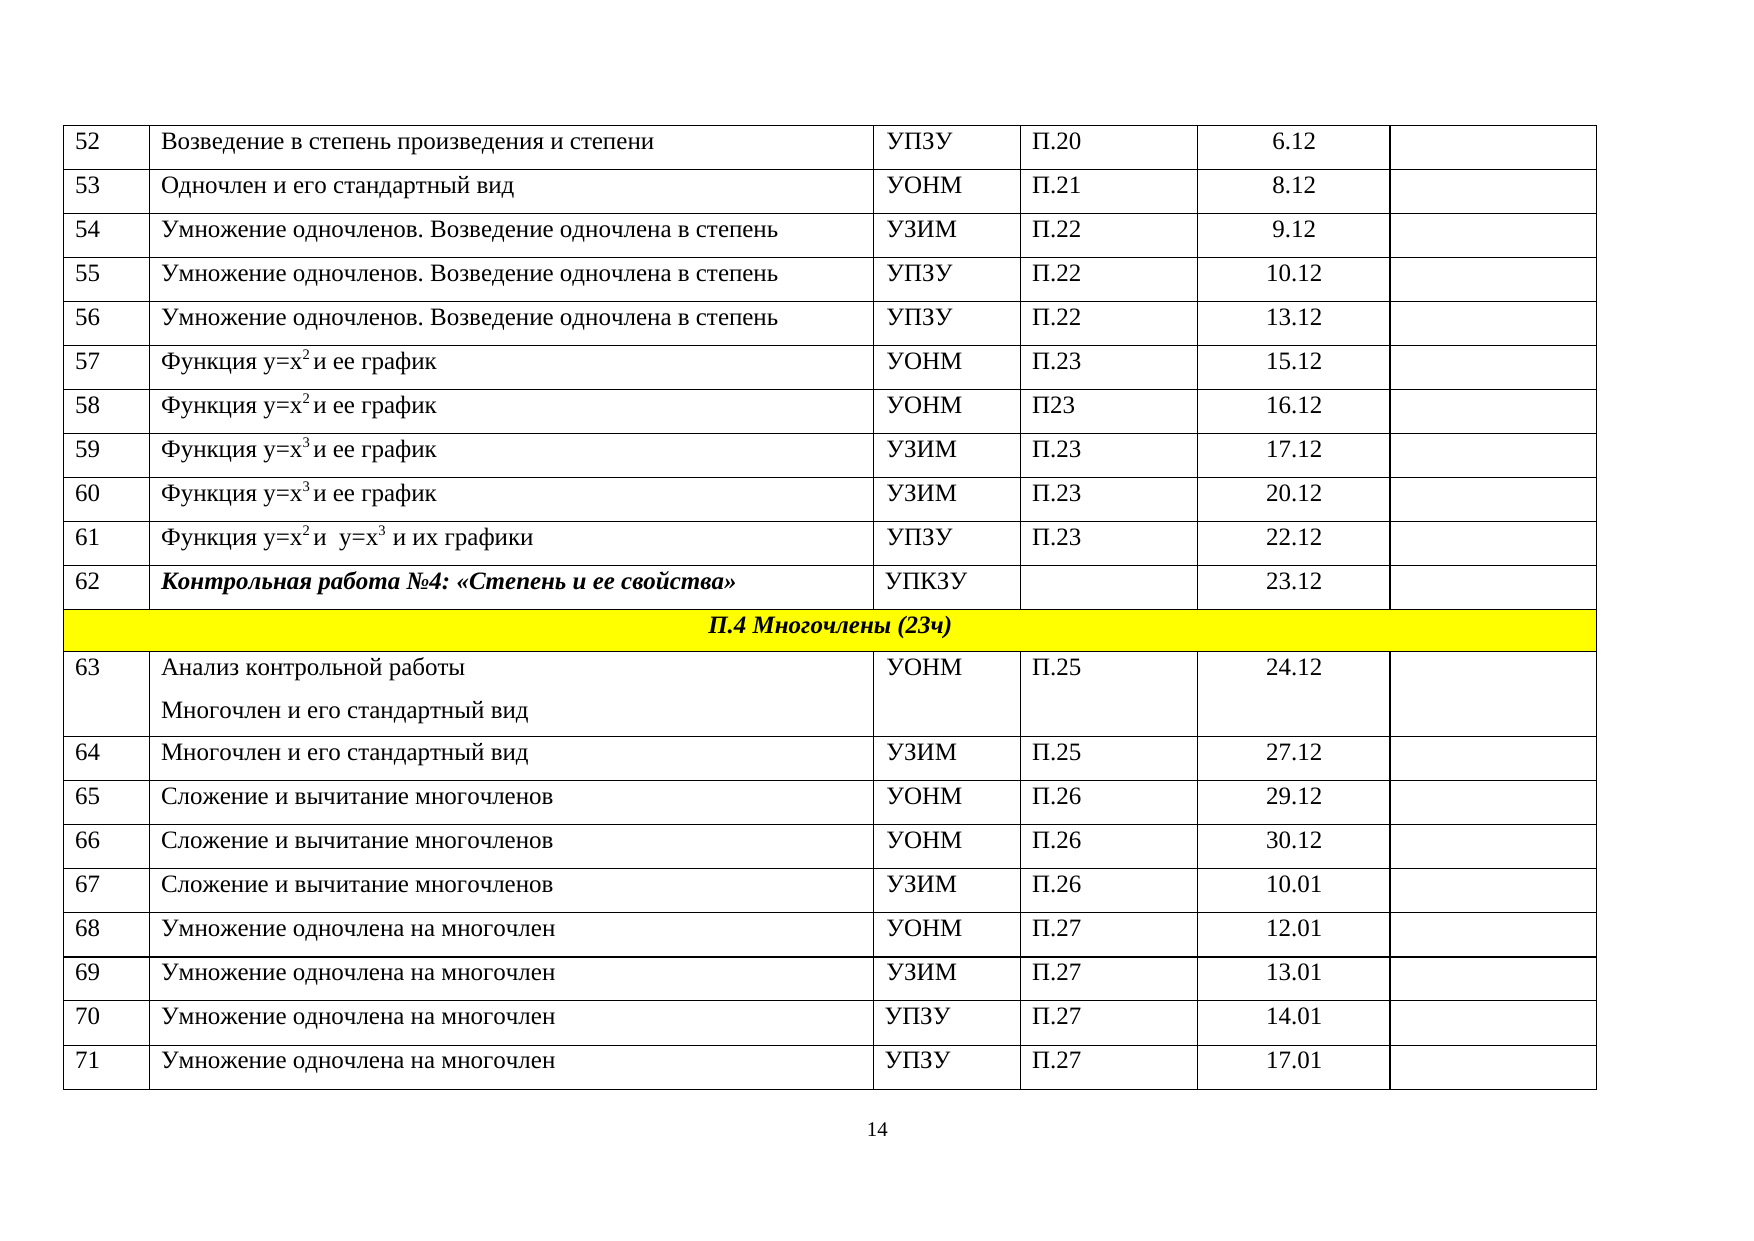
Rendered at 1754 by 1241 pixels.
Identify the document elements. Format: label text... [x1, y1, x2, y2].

table_cell Умножение одночлена на многочлен [150, 1001, 873, 1044]
table_cell УОНМ [874, 390, 1020, 433]
table_cell П23 [1021, 390, 1197, 433]
table_cell Контрольная работа №4: «Степень и ее свойства» [150, 566, 873, 609]
table_cell 16.12 [1198, 390, 1389, 433]
table_cell УПЗУ [874, 126, 1020, 169]
table_cell [1391, 258, 1596, 301]
table_cell 12.01 [1198, 913, 1389, 956]
table_cell Одночлен и его стандартный вид [150, 170, 873, 213]
table_cell 20.12 [1198, 478, 1389, 521]
table_cell УЗИМ [874, 869, 1020, 912]
table_cell П.23 [1021, 346, 1197, 389]
table_cell П.20 [1021, 126, 1197, 169]
table_cell 30.12 [1198, 825, 1389, 868]
table_cell 67 [64, 869, 149, 912]
table_cell 15.12 [1198, 346, 1389, 389]
table_cell 68 [64, 913, 149, 956]
table_cell [1391, 566, 1596, 609]
table_cell УПЗУ [874, 1046, 1020, 1088]
table_cell [1391, 434, 1596, 477]
table_cell Умножение одночленов. Возведение одночлена в степень [150, 302, 873, 345]
table_cell 60 [64, 478, 149, 521]
table_cell П.27 [1021, 958, 1197, 1000]
table_cell 9.12 [1198, 214, 1389, 257]
table_cell П.4 Многочлены (23ч) [64, 610, 1596, 651]
table_cell [1391, 1001, 1596, 1044]
table_cell УПЗУ [874, 258, 1020, 301]
table_cell УЗИМ [874, 214, 1020, 257]
table_cell 17.01 [1198, 1046, 1389, 1088]
table_cell [1391, 126, 1596, 169]
table_cell Функция у=х2 и ее график [150, 346, 873, 389]
table_cell Умножение одночленов. Возведение одночлена в степень [150, 258, 873, 301]
table_cell Умножение одночлена на многочлен [150, 913, 873, 956]
table_cell Умножение одночленов. Возведение одночлена в степень [150, 214, 873, 257]
table_cell Умножение одночлена на многочлен [150, 1046, 873, 1088]
table_cell 24.12 [1198, 652, 1389, 736]
table_cell [1391, 214, 1596, 257]
table_cell УОНМ [874, 170, 1020, 213]
table_cell 27.12 [1198, 737, 1389, 780]
table_cell П.22 [1021, 258, 1197, 301]
table_cell Функция у=х2 и у=х3 и их графики [150, 522, 873, 565]
table_cell [1391, 478, 1596, 521]
table_cell Сложение и вычитание многочленов [150, 869, 873, 912]
table_cell Умножение одночлена на многочлен [150, 958, 873, 1000]
table_cell П.22 [1021, 302, 1197, 345]
table_cell [1391, 390, 1596, 433]
table_cell [1391, 652, 1596, 736]
table_cell УОНМ [874, 346, 1020, 389]
table_cell УЗИМ [874, 478, 1020, 521]
table_cell [1391, 913, 1596, 956]
table_cell 61 [64, 522, 149, 565]
table_cell 64 [64, 737, 149, 780]
table_cell П.22 [1021, 214, 1197, 257]
table_cell 8.12 [1198, 170, 1389, 213]
table_cell УПЗУ [874, 1001, 1020, 1044]
table_cell УЗИМ [874, 737, 1020, 780]
table_cell [1391, 1046, 1596, 1088]
table_cell П.26 [1021, 781, 1197, 824]
table_cell УЗИМ [874, 958, 1020, 1000]
table_cell 69 [64, 958, 149, 1000]
table_cell Функция у=х2 и ее график [150, 390, 873, 433]
table_cell 10.12 [1198, 258, 1389, 301]
table_cell 53 [64, 170, 149, 213]
table_cell 52 [64, 126, 149, 169]
table_cell Функция у=х3 и ее график [150, 478, 873, 521]
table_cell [150, 126, 873, 169]
table_cell 58 [64, 390, 149, 433]
table_cell 71 [64, 1046, 149, 1088]
table_cell 29.12 [1198, 781, 1389, 824]
table_cell П.27 [1021, 913, 1197, 956]
table_cell 13.12 [1198, 302, 1389, 345]
table_cell УОНМ [874, 913, 1020, 956]
table_cell 55 [64, 258, 149, 301]
table_cell [1391, 869, 1596, 912]
table_cell 10.01 [1198, 869, 1389, 912]
table_cell 57 [64, 346, 149, 389]
table_cell 23.12 [1198, 566, 1389, 609]
table_cell [1391, 302, 1596, 345]
table_cell 62 [64, 566, 149, 609]
table_cell 63 [64, 652, 149, 736]
table_cell [1391, 346, 1596, 389]
table_cell П.21 [1021, 170, 1197, 213]
table_cell [1391, 522, 1596, 565]
table_cell УОНМ [874, 825, 1020, 868]
table_cell [1021, 566, 1197, 609]
table_cell 66 [64, 825, 149, 868]
table_cell УОНМ [874, 781, 1020, 824]
table_cell 70 [64, 1001, 149, 1044]
table_cell УОНМ [874, 652, 1020, 736]
table_cell Сложение и вычитание многочленов [150, 825, 873, 868]
table_cell П.25 [1021, 652, 1197, 736]
table_cell УПКЗУ [874, 566, 1020, 609]
table_cell 54 [64, 214, 149, 257]
table_cell П.27 [1021, 1001, 1197, 1044]
table_cell 22.12 [1198, 522, 1389, 565]
table_cell [1391, 170, 1596, 213]
table_cell П.27 [1021, 1046, 1197, 1088]
table_cell П.26 [1021, 825, 1197, 868]
table_cell Многочлен и его стандартный вид [150, 737, 873, 780]
table_cell 17.12 [1198, 434, 1389, 477]
table_cell УЗИМ [874, 434, 1020, 477]
table_cell П.26 [1021, 869, 1197, 912]
table_cell [1391, 781, 1596, 824]
table_cell П.25 [1021, 737, 1197, 780]
table_cell П.23 [1021, 434, 1197, 477]
table_cell [1391, 737, 1596, 780]
table_cell Анализ контрольной работы Многочлен и его стандартный вид [150, 652, 873, 736]
table_cell 65 [64, 781, 149, 824]
table_cell [1391, 958, 1596, 1000]
table_cell 56 [64, 302, 149, 345]
table_cell 14.01 [1198, 1001, 1389, 1044]
table_cell 13.01 [1198, 958, 1389, 1000]
table_cell Функция у=х3 и ее график [150, 434, 873, 477]
table_cell Сложение и вычитание многочленов [150, 781, 873, 824]
table_cell УПЗУ [874, 522, 1020, 565]
table_cell П.23 [1021, 522, 1197, 565]
table_cell УПЗУ [874, 302, 1020, 345]
table_cell П.23 [1021, 478, 1197, 521]
table_cell 6.12 [1198, 126, 1389, 169]
table_cell [1391, 825, 1596, 868]
table_cell 59 [64, 434, 149, 477]
